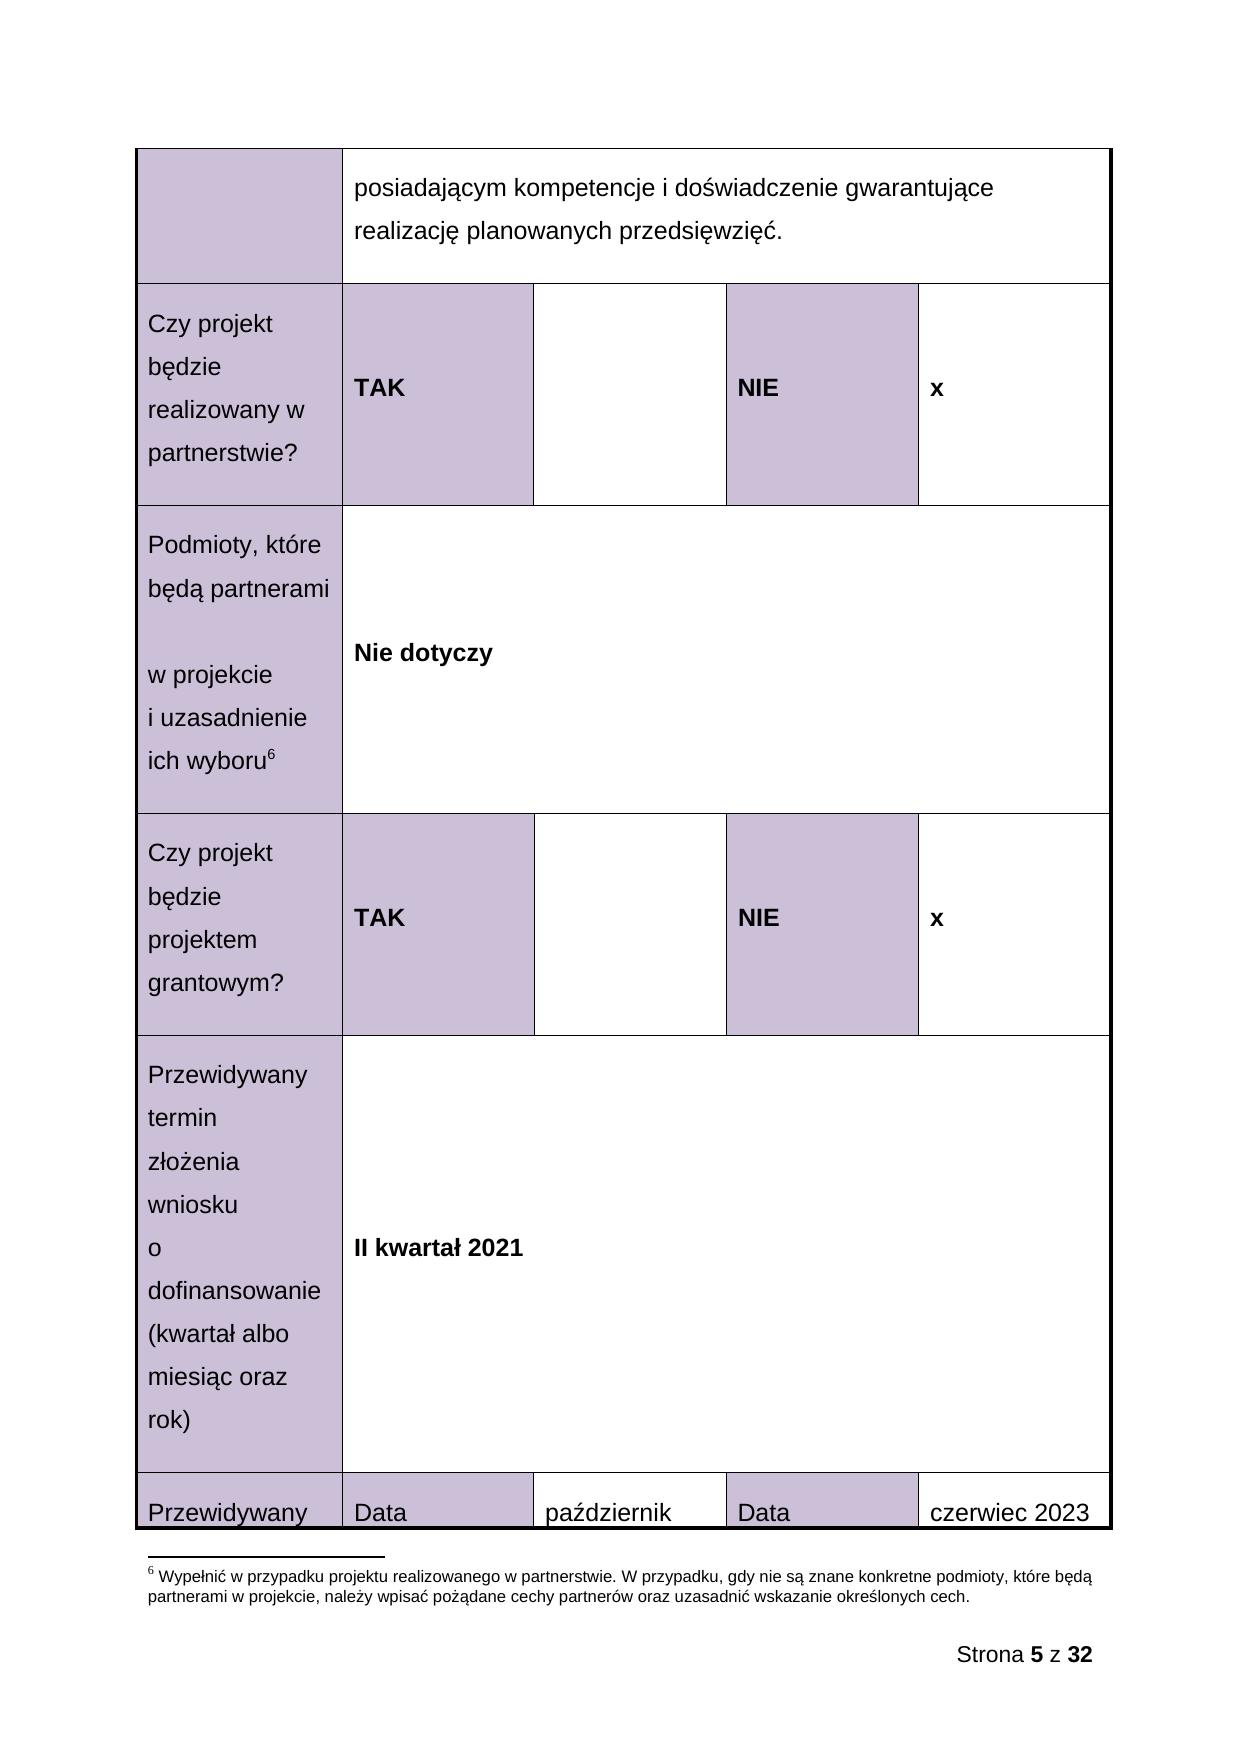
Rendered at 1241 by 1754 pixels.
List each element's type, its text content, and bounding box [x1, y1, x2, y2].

table_cell Czy projekt będzie realizowany w partnerstwie? [138, 284, 342, 505]
table_cell NIE [727, 284, 918, 505]
table_cell Podmioty, które będą partnerami w projekcie i uzasadnienie ich wyboru [138, 506, 342, 813]
table_cell TAK [343, 814, 534, 1035]
table_cell Przewidywany termin złożenia wniosku o dofinansowanie (kwartał albo miesiąc oraz rok) [138, 1036, 342, 1472]
table_cell NIE [727, 814, 918, 1035]
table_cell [343, 149, 1109, 283]
table_cell x [919, 814, 1109, 1035]
table_cell październik 2021 [534, 1473, 726, 1526]
table_cell Nie dotyczy [343, 506, 1109, 813]
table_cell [138, 1473, 342, 1526]
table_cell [343, 1473, 533, 1526]
table_cell TAK [343, 284, 533, 505]
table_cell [727, 1473, 918, 1526]
table_cell x [919, 284, 1109, 505]
table_cell Czy projekt będzie projektem grantowym? [138, 814, 342, 1035]
table_cell czerwiec 2023 [919, 1473, 1109, 1526]
table_cell II kwartał 2021 [343, 1036, 1109, 1472]
table_cell [534, 284, 726, 505]
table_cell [138, 149, 342, 283]
table_cell [535, 814, 726, 1035]
